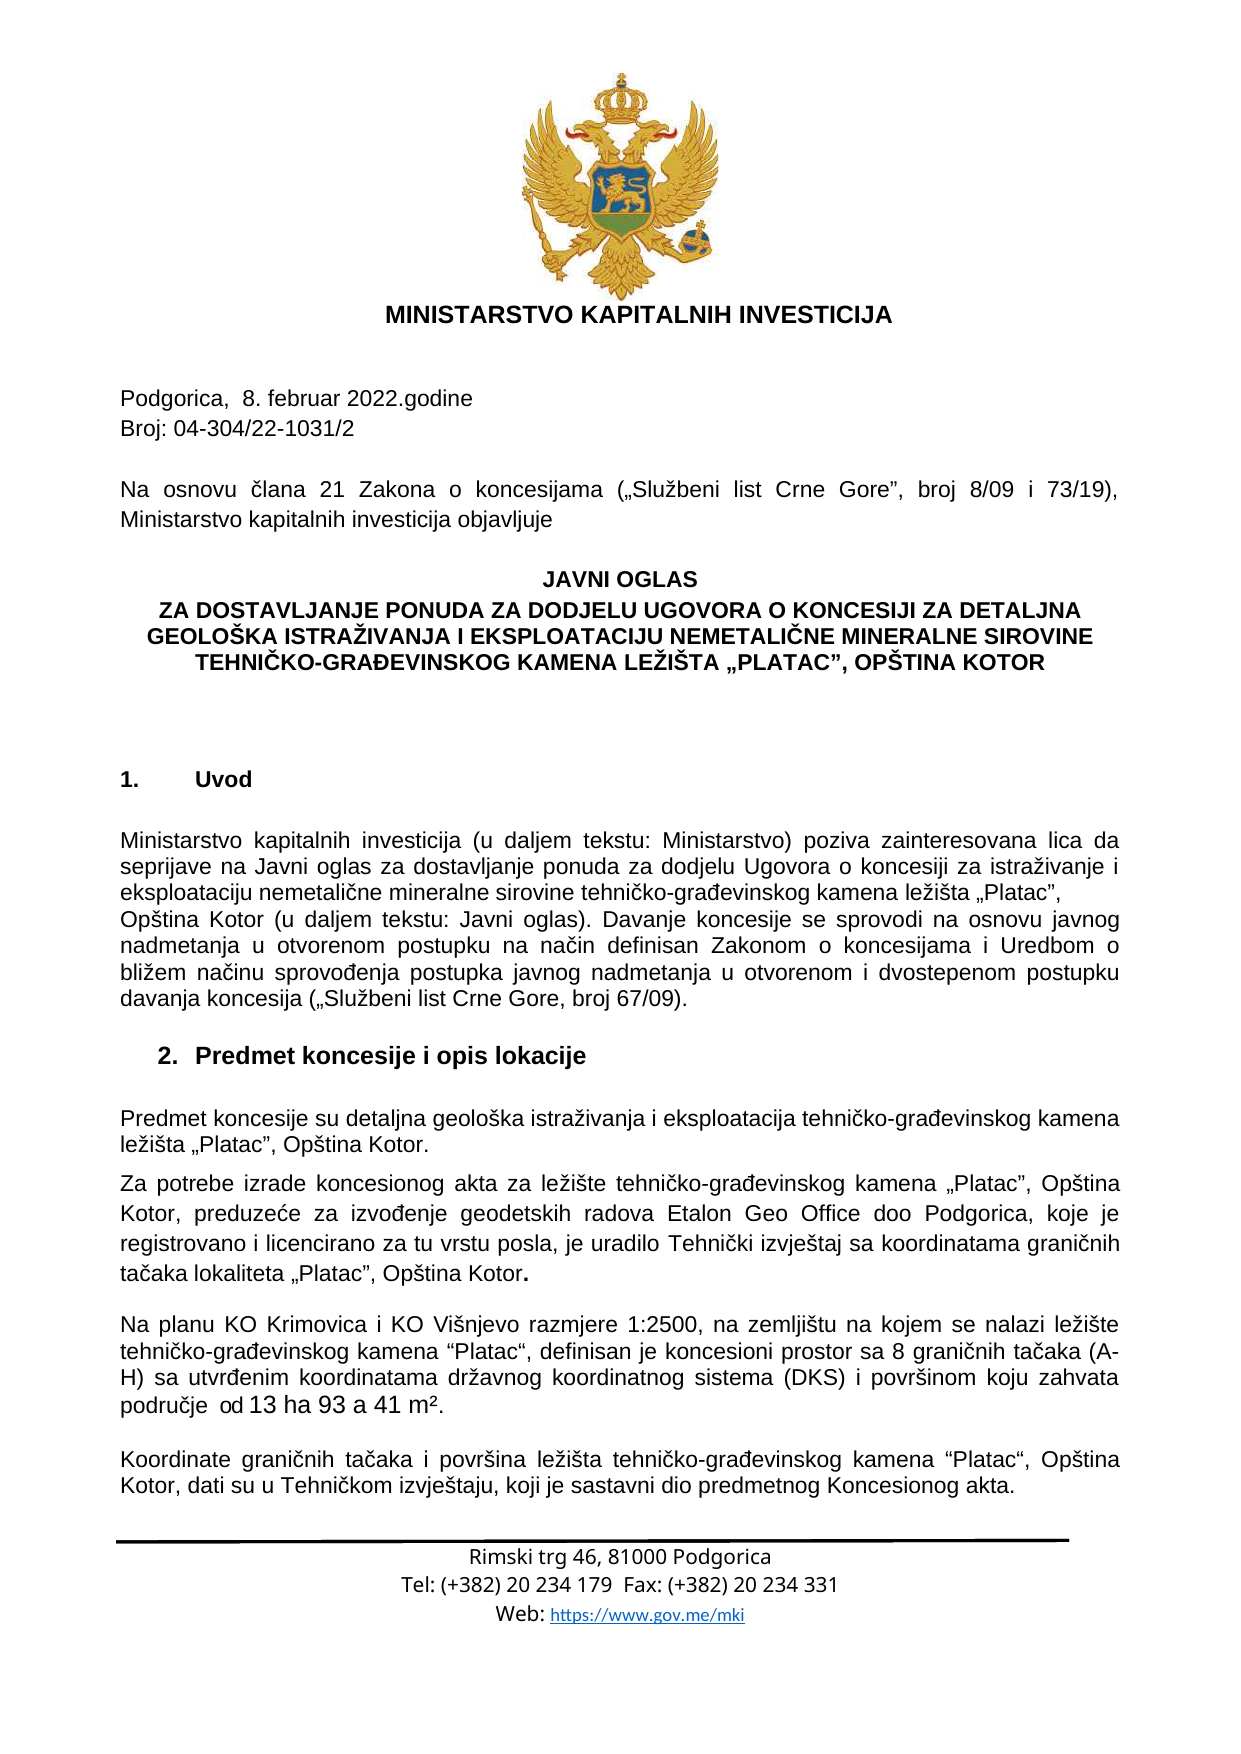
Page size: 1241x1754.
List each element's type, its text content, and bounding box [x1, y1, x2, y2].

text Na osnovu člana 21 Zakona o koncesijama („Službeni list Crne Gore”, broj 8/09 i 73/19), Ministarstvo kapitalnih investicija objavljuje [120, 476, 1120, 532]
text Ministarstvo kapitalnih investicija (u daljem tekstu: Ministarstvo) poziva zainteresovana lica da seprijave na Javni oglas za dostavljanje ponuda za dodjelu Ugovora o koncesiji za istraživanje i eksploataciju nemetalične mineralne sirovine tehničko-građevinskog kamena ležišta „Platac”, [120, 827, 1120, 906]
text Koordinate graničnih tačaka i površina ležišta tehničko-građevinskog kamena “Platac“, Opština Kotor, dati su u Tehničkom izvještaju, koji je sastavni dio predmetnog Koncesionog akta. [120, 1446, 1120, 1498]
text Opština Kotor (u daljem tekstu: Javni oglas). Davanje koncesije se sprovodi na osnovu javnog nadmetanja u otvorenom postupku na način definisan Zakonom o koncesijama i Uredbom o bližem načinu sprovođenja postupka javnog nadmetanja u otvorenom i dvostepenom postupku davanja koncesija („Službeni list Crne Gore, broj 67/09). [120, 906, 1120, 1011]
text JAVNI OGLAS [120, 566, 1120, 593]
picture [521, 73, 719, 301]
list Uvod [120, 766, 1120, 793]
text Predmet koncesije su detaljna geološka istraživanja i eksploatacija tehničko-građevinskog kamena ležišta „Platac”, Opština Kotor. [120, 1104, 1120, 1157]
text ZA DOSTAVLJANJE PONUDA ZA DODJELU UGOVORA O KONCESIJI ZA DETALJNA GEOLOŠKA ISTRAŽIVANJA I EKSPLOATACIJU NEMETALIČNE MINERALNE SIROVINE TEHNIČKO-GRAĐEVINSKOG KAMENA LEŽIŠTA „PLATAC”, OPŠTINA KOTOR [120, 597, 1120, 676]
text Broj: 04-304/22-1031/2 [120, 415, 1120, 442]
text Za potrebe izrade koncesionog akta za ležište tehničko-građevinskog kamena „Platac”, Opština Kotor, preduzeće za izvođenje geodetskih radova Etalon Geo Office doo Podgorica, koje je registrovano i licencirano za tu vrstu posla, je uradilo Tehnički izvještaj sa koordinatama graničnih tačaka lokaliteta „Platac”, Opština Kotor. [120, 1170, 1120, 1287]
text Na planu KO Krimovica i KO Višnjevo razmjere 1:2500, na zemljištu na kojem se nalazi ležište tehničko-građevinskog kamena “Platac“, definisan je koncesioni prostor sa 8 graničnih tačaka (A-H) sa utvrđenim koordinatama državnog koordinatnog sistema (DKS) i površinom koju zahvata područje od 13 ha 93 a 41 m². [120, 1311, 1120, 1419]
list Predmet koncesije i opis lokacije [157, 1041, 1120, 1070]
text Podgorica, 8. februar 2022.godine [120, 385, 1120, 411]
